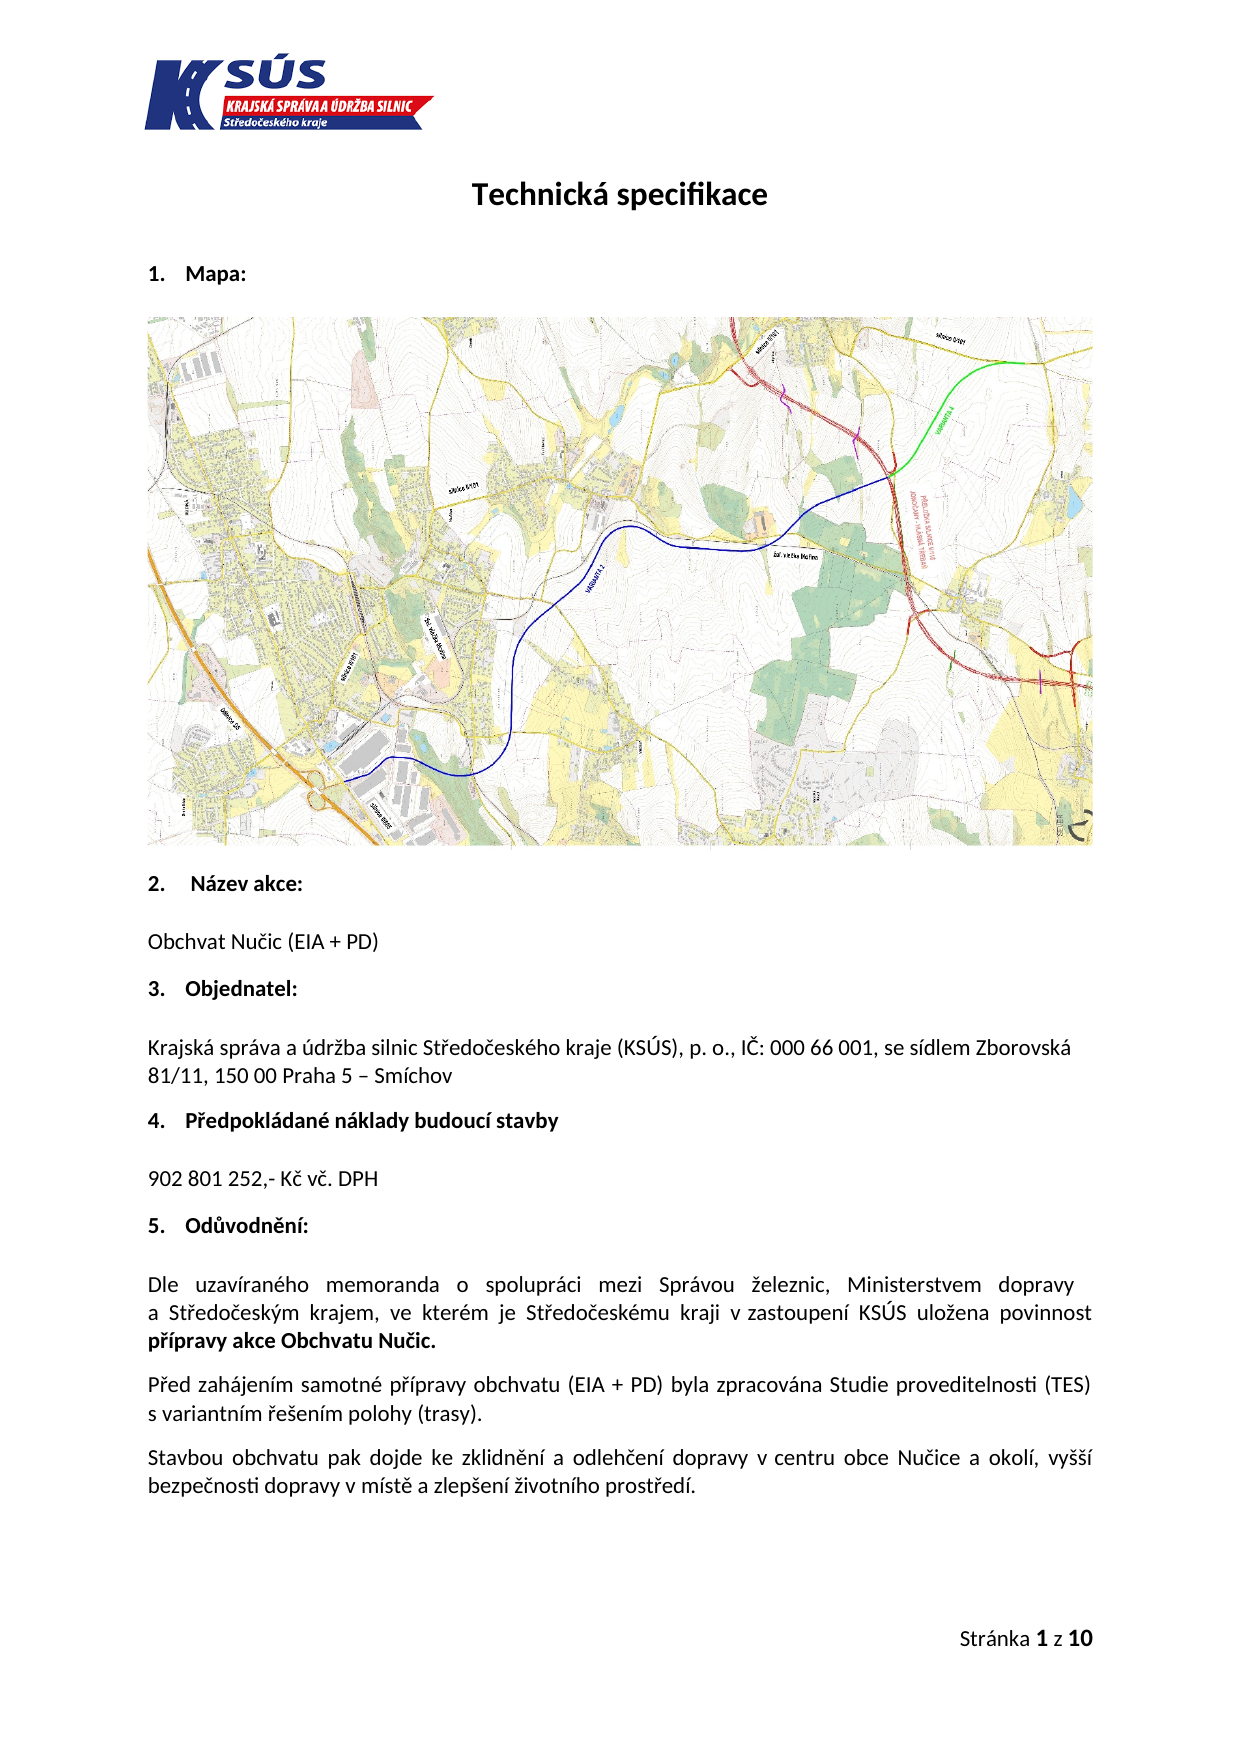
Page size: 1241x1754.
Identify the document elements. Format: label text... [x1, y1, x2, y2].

picture [147, 317, 1093, 850]
subtitle Odůvodnění: [148, 1211, 1093, 1239]
text Krajská správa a údržba silnic Středočeského kraje (KSÚS), p. o., IČ: 000 66 001, se sídlem Zborovská 81/11, 150 00 Praha 5 – Smíchov [148, 1033, 1093, 1089]
text Před zahájením samotné přípravy obchvatu (EIA + PD) byla zpracována Studie proveditelnosti (TES) s variantním řešením polohy (trasy). [148, 1371, 1093, 1427]
subtitle Název akce: [148, 869, 1093, 897]
subtitle Objednatel: [148, 974, 1093, 1002]
picture [127, 41, 448, 133]
subtitle Technická specifikace [148, 173, 1093, 259]
subtitle Mapa: [148, 259, 1093, 287]
text 902 801 252,- Kč vč. DPH [148, 1164, 1093, 1192]
text Stavbou obchvatu pak dojde ke zklidnění a odlehčení dopravy v centru obce Nučice a okolí, vyšší bezpečnosti dopravy v místě a zlepšení životního prostředí. [148, 1443, 1093, 1499]
text Dle uzavíraného memoranda o spolupráci mezi Správou železnic, Ministerstvem dopravy a Středočeským krajem, ve kterém je Středočeskému kraji v zastoupení KSÚS uložena povinnost přípravy akce Obchvatu Nučic. [148, 1270, 1093, 1354]
subtitle Předpokládané náklady budoucí stavby [148, 1106, 1093, 1134]
text Obchvat Nučic (EIA + PD) [148, 927, 1093, 956]
